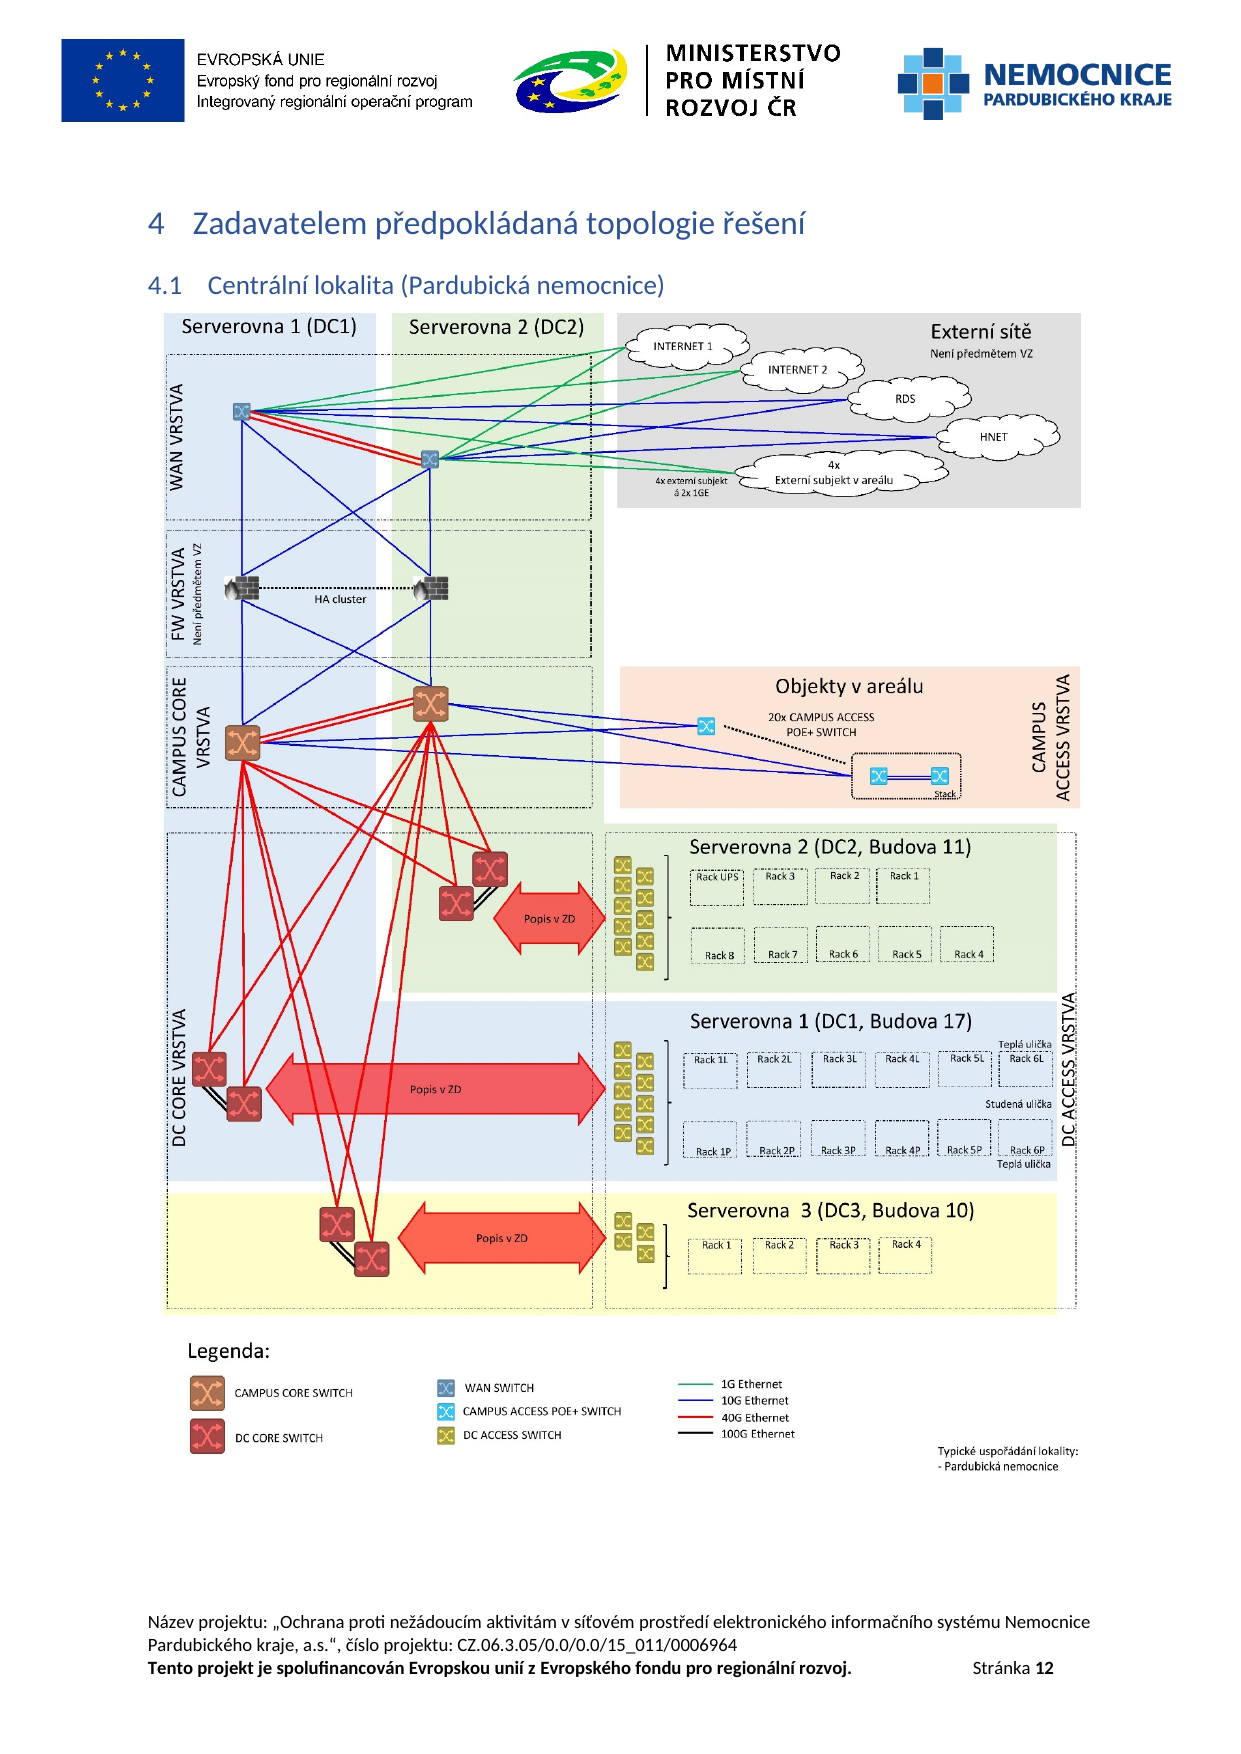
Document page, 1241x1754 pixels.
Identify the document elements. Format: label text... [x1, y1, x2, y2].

picture [35, 11, 867, 149]
picture [147, 313, 1091, 1483]
subtitle Zadavatelem předpokládaná topologie řešení [148, 202, 1092, 243]
picture [896, 46, 1172, 121]
subtitle Centrální lokalita (Pardubická nemocnice) [148, 268, 1092, 301]
